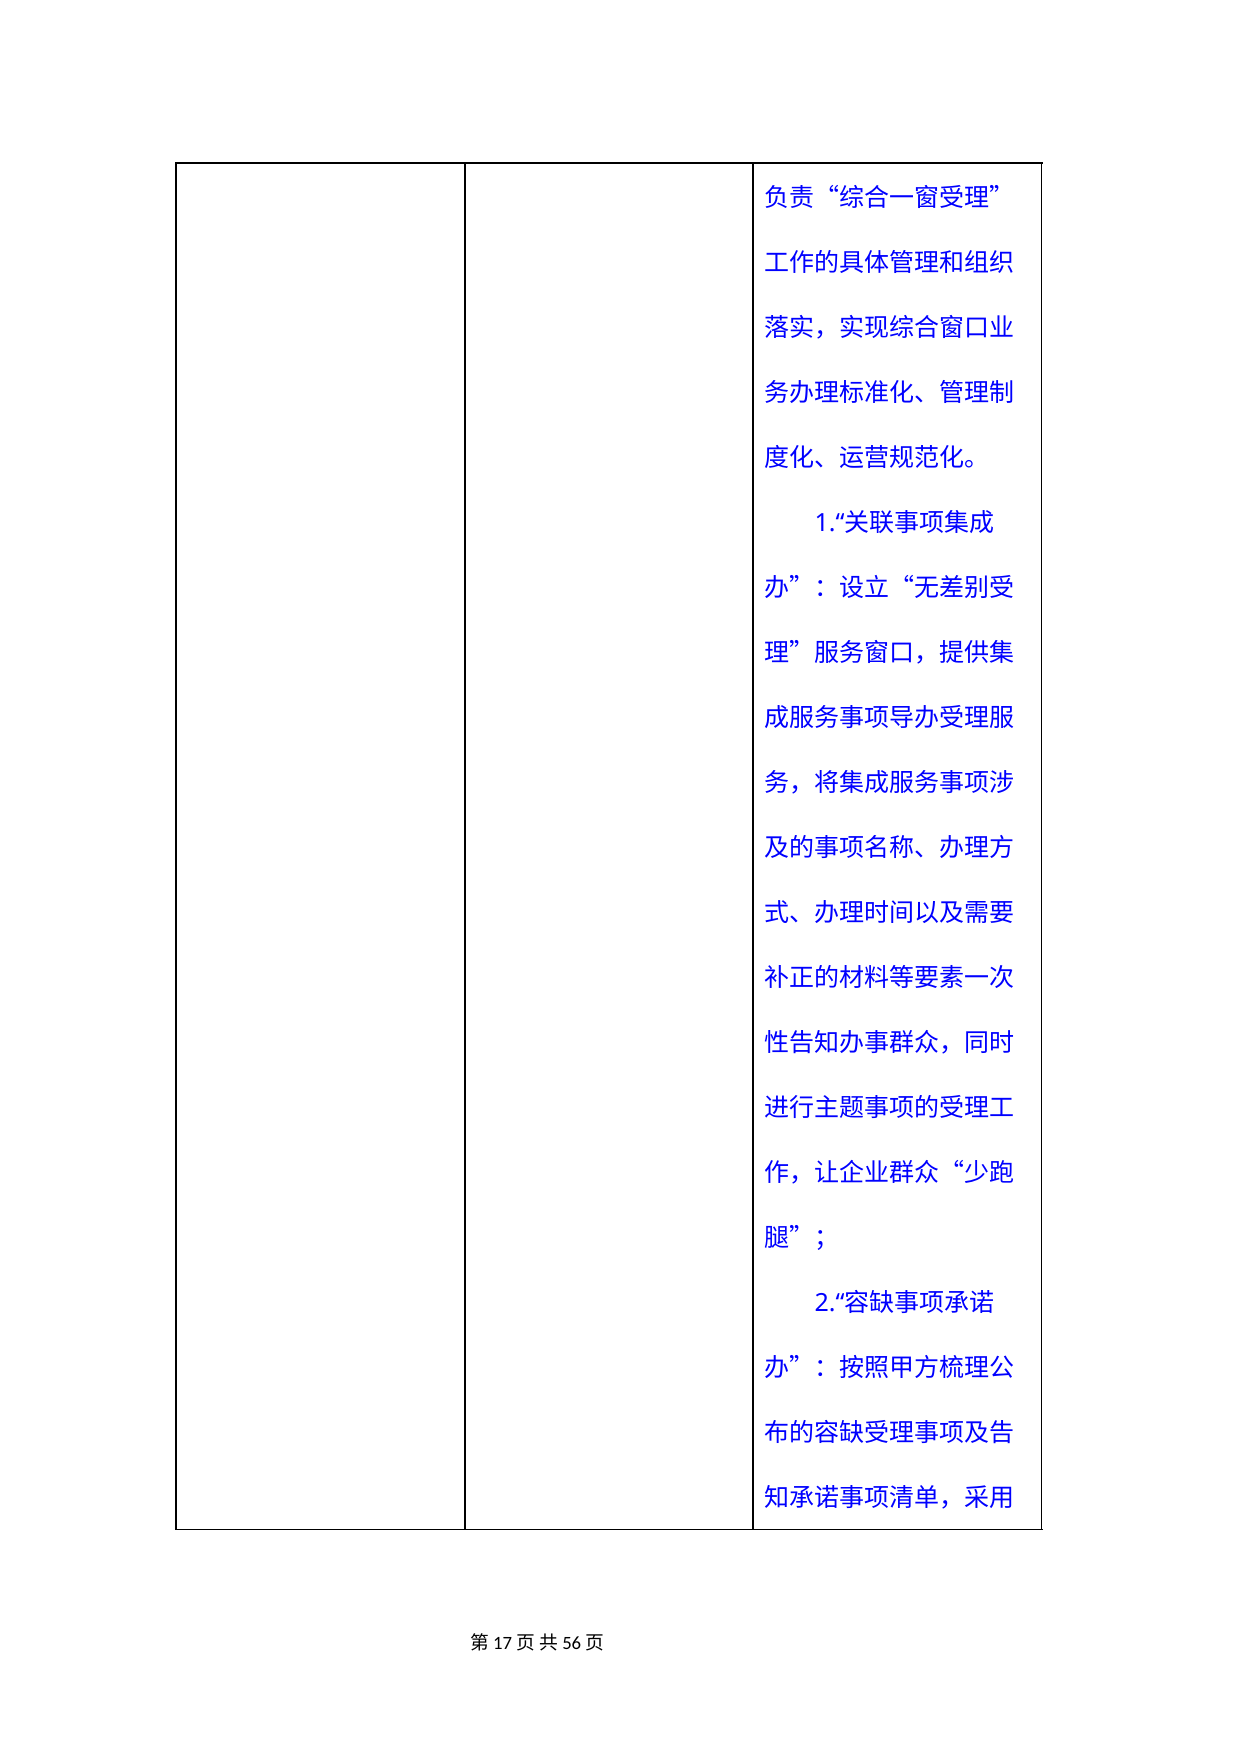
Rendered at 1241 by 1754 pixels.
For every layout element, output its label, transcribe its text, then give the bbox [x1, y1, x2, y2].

table_cell [466, 164, 752, 1528]
table_cell 1 [177, 164, 464, 1528]
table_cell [754, 164, 1041, 1528]
